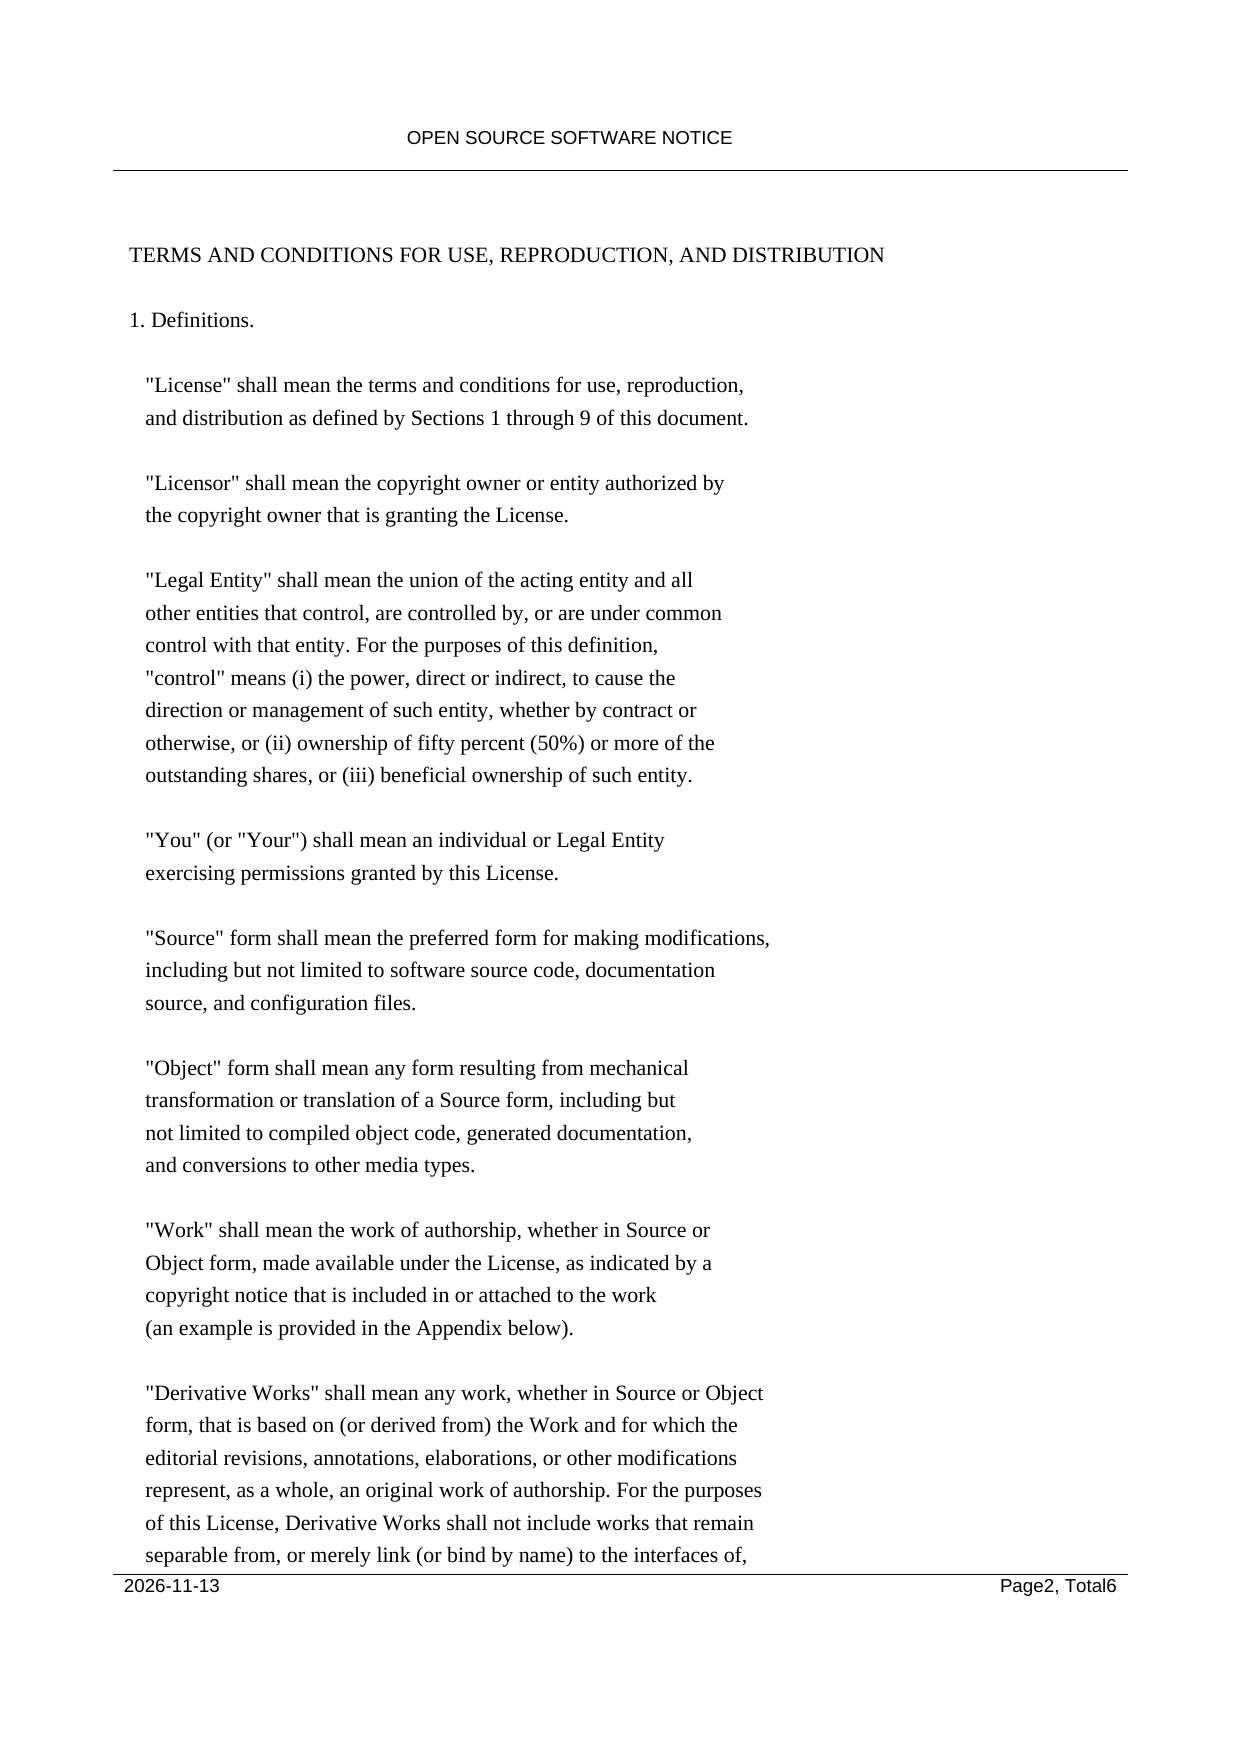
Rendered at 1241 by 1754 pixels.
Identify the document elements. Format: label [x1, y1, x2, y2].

text [112, 206, 1128, 1571]
